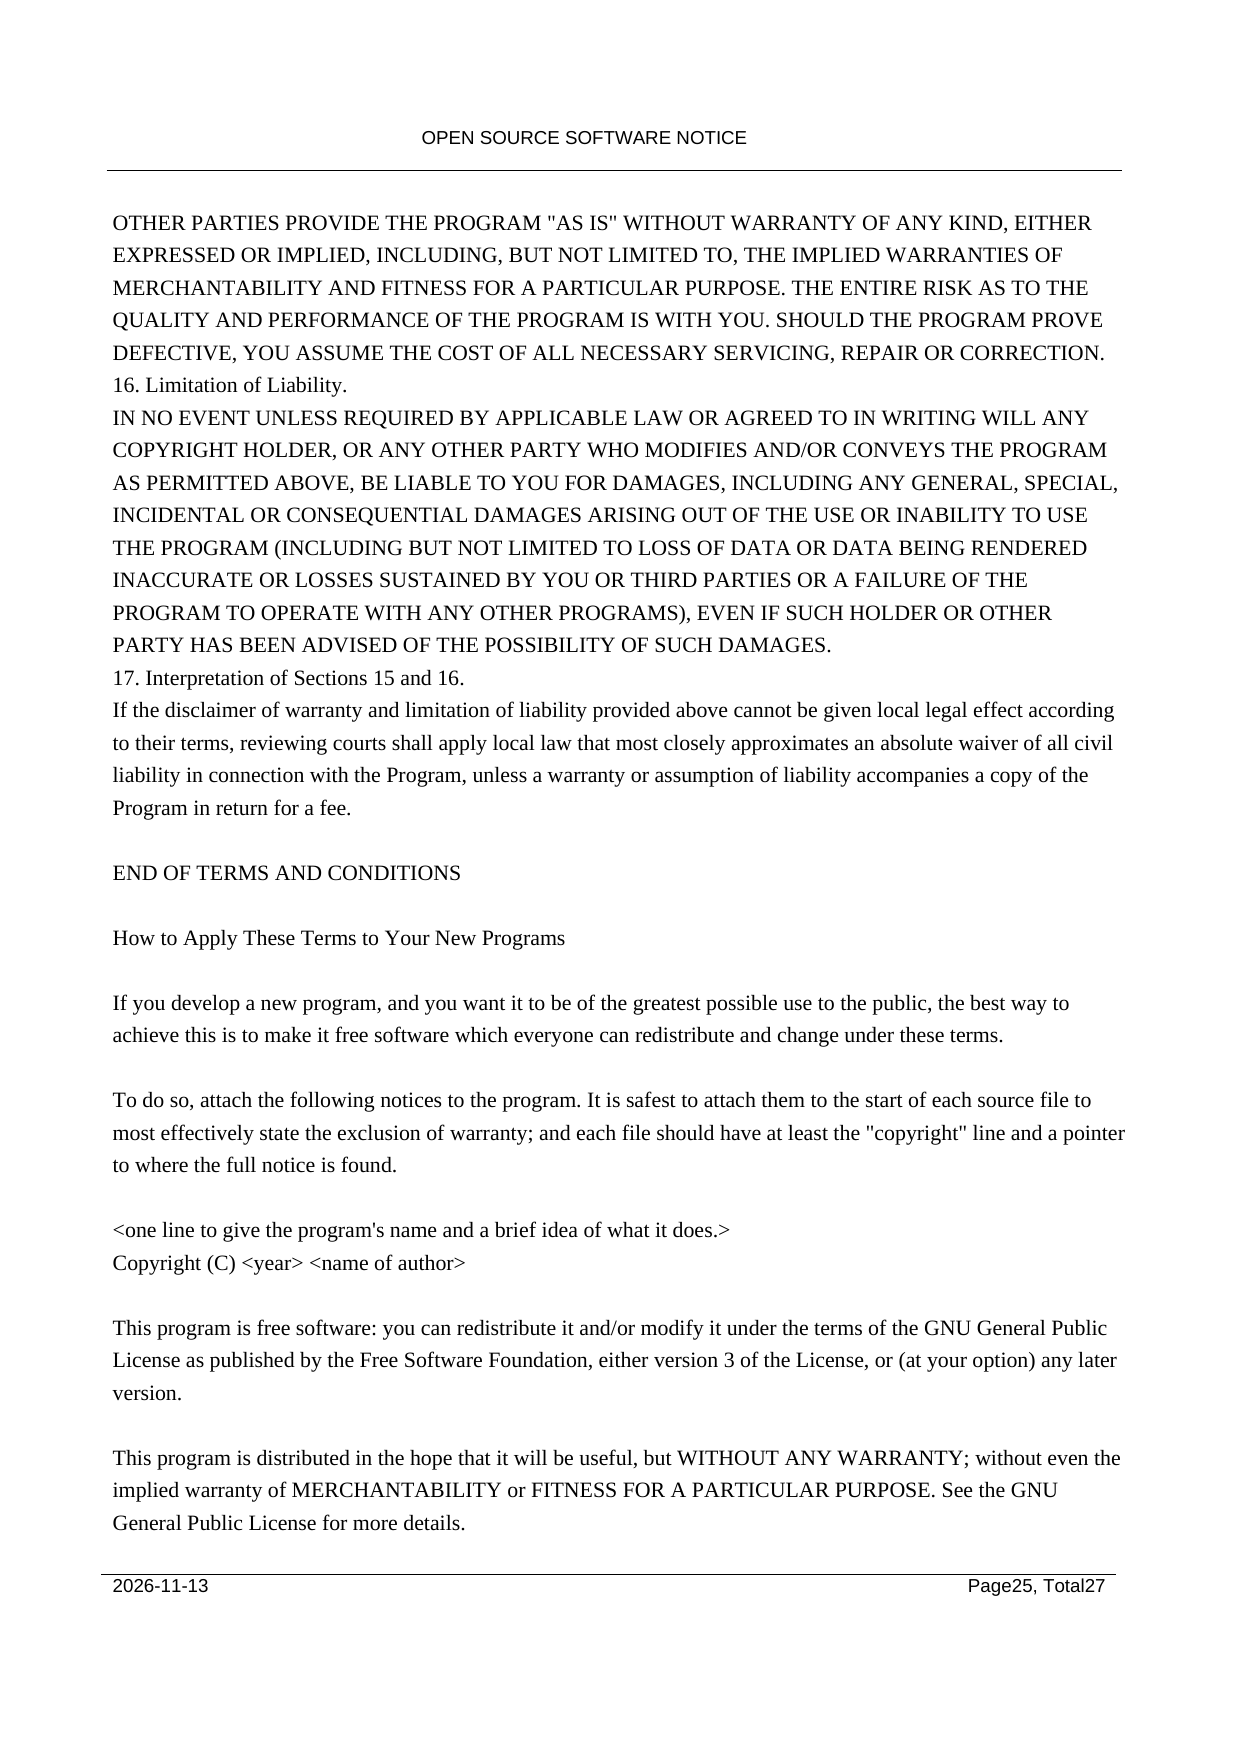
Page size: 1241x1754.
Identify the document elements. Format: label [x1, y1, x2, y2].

text [112, 206, 1128, 1539]
